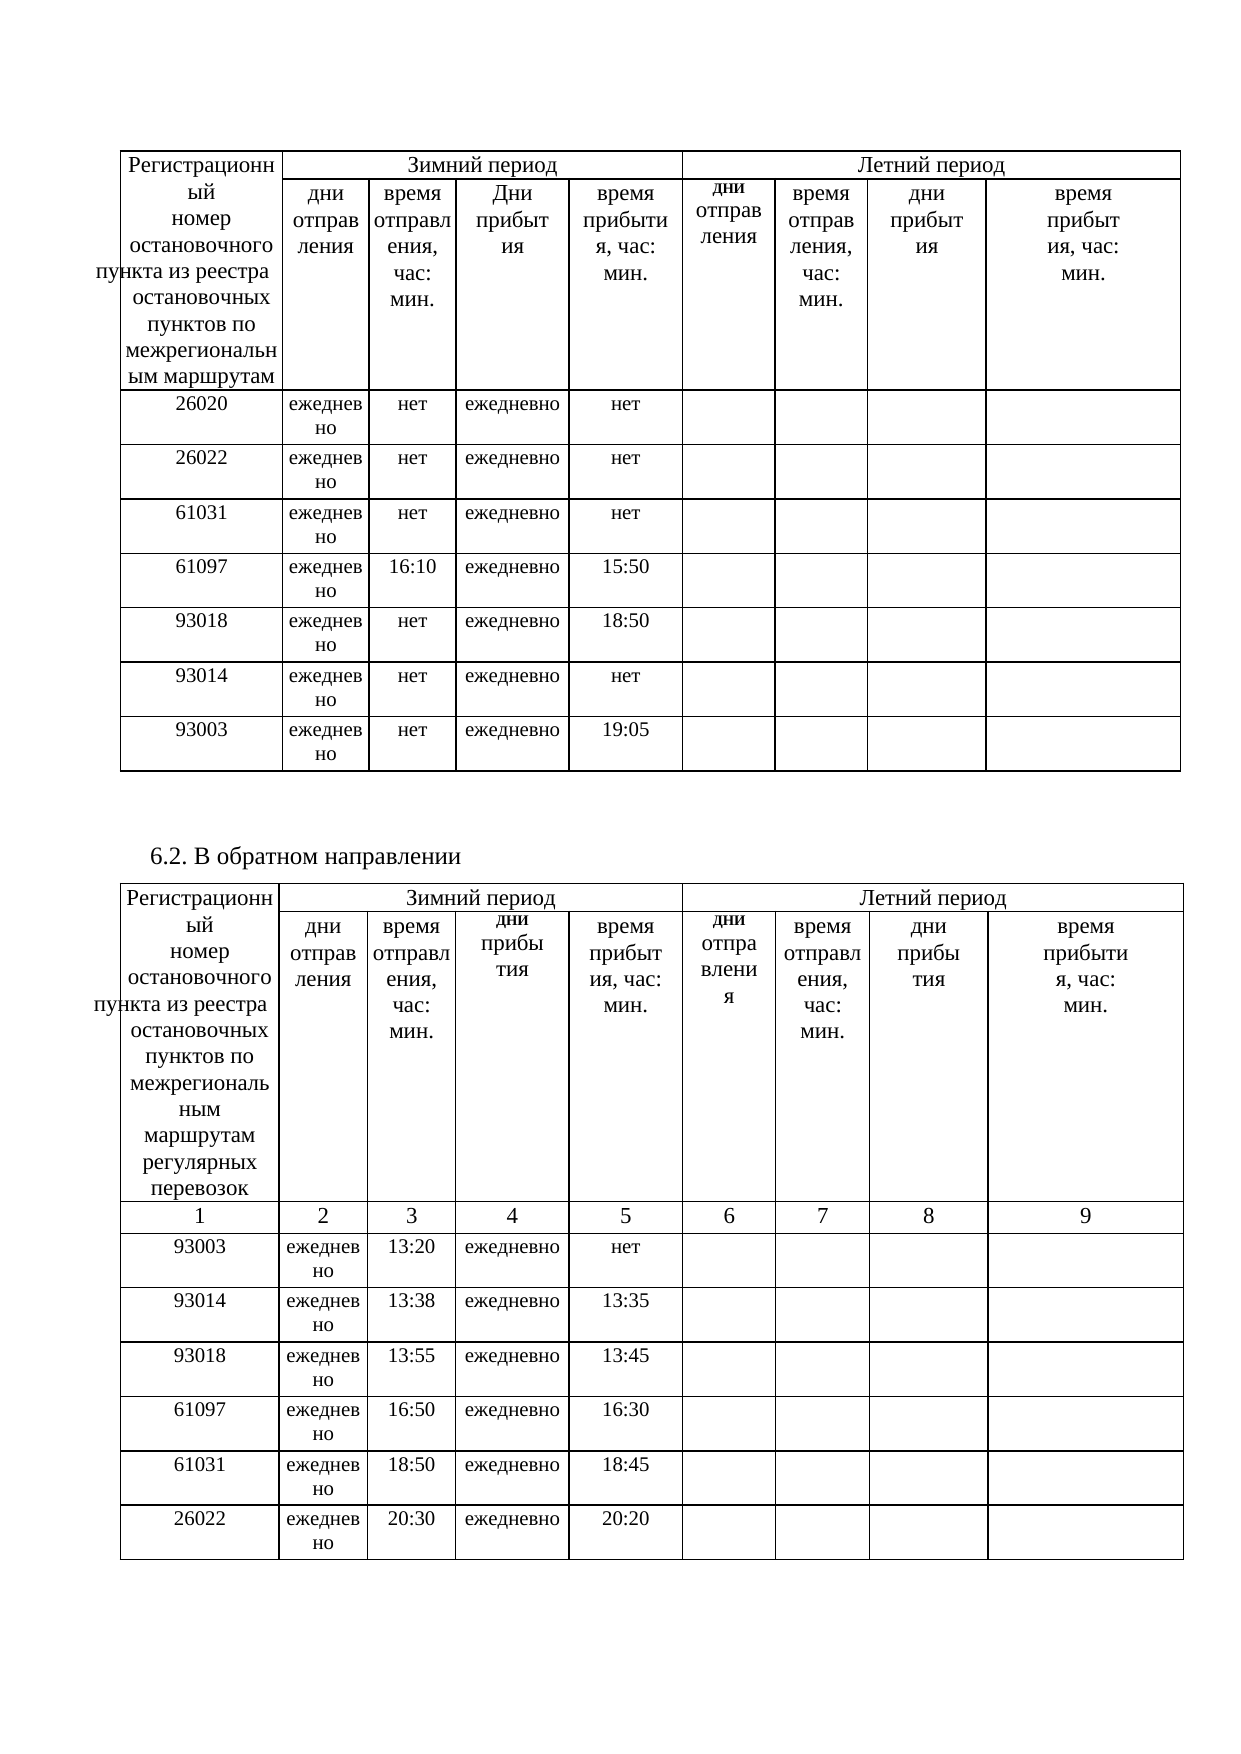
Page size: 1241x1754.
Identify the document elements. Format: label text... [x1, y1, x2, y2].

table_cell [683, 391, 774, 444]
table_cell 61097 [121, 554, 282, 607]
table_cell 5 [570, 1202, 682, 1232]
table_cell ежедневно [283, 608, 368, 661]
table_cell [989, 1397, 1183, 1450]
table_cell [868, 445, 985, 498]
table_cell 3 [368, 1202, 455, 1232]
table_cell ежедневно [457, 554, 568, 607]
table_cell 18:45 [570, 1452, 682, 1504]
table_cell ежедневно [457, 391, 568, 444]
table_cell [683, 500, 774, 552]
table_cell 1 [121, 1202, 278, 1232]
table_cell 9 [989, 1202, 1183, 1232]
table_cell 26022 [121, 445, 282, 498]
table_cell ежедневно [456, 1343, 568, 1396]
table_cell [989, 1343, 1183, 1396]
table_cell [870, 1234, 987, 1287]
table_cell [987, 500, 1180, 552]
table_cell [776, 1452, 869, 1504]
table_cell 93018 [121, 608, 282, 661]
table_cell ежедневно [280, 1397, 367, 1450]
table_cell время прибыт ия, час: мин. [570, 912, 682, 1201]
table_cell [776, 1234, 869, 1287]
table_header Зимний период [283, 152, 682, 178]
table_cell нет [370, 445, 455, 498]
table_cell 93018 [121, 1343, 278, 1396]
table_cell [683, 663, 774, 716]
table_cell [683, 1506, 775, 1559]
table_cell ежедневно [456, 1397, 568, 1450]
table_cell время прибыти я, час: мин. [570, 180, 682, 389]
table_cell [870, 1288, 987, 1341]
table_cell ДНИ прибы тия [456, 912, 568, 1201]
table_cell 93003 [121, 717, 282, 770]
table_cell [776, 1288, 869, 1341]
table_cell дни отправ ления [280, 912, 367, 1201]
table_cell 13:45 [570, 1343, 682, 1396]
table_cell [776, 445, 867, 498]
table_cell [683, 717, 774, 770]
table_cell [683, 1234, 775, 1287]
table_cell [683, 1343, 775, 1396]
table_cell 26022 [121, 1506, 278, 1559]
table_header Регистрационный номер остановочного пункта из реестра остановочных пунктов по межрегиональным маршрутам регулярных перевозок [121, 884, 278, 1201]
table_cell дни прибы тия [870, 912, 987, 1201]
table_cell ежедневно [456, 1288, 568, 1341]
table_cell время отправл ения, час: мин. [368, 912, 455, 1201]
table_cell ежедневно [457, 608, 568, 661]
table_cell ежедневно [456, 1452, 568, 1504]
table_header Летний период [683, 152, 1180, 178]
table_cell [987, 663, 1180, 716]
table_cell 8 [870, 1202, 987, 1232]
table_cell [989, 1288, 1183, 1341]
table_cell ежедневно [283, 445, 368, 498]
table_cell ежедневно [283, 500, 368, 552]
table_cell 93014 [121, 1288, 278, 1341]
table_cell 13:55 [368, 1343, 455, 1396]
table_cell время отправл ения, час: мин. [370, 180, 455, 389]
table_cell ежедневно [280, 1343, 367, 1396]
table_cell 16:10 [370, 554, 455, 607]
table_cell 13:35 [570, 1288, 682, 1341]
table_cell ДНИ отпра влени я [683, 912, 775, 1201]
table_cell [683, 608, 774, 661]
table_cell 20:30 [368, 1506, 455, 1559]
table_cell ежедневно [457, 663, 568, 716]
table_cell 18:50 [570, 608, 682, 661]
table_cell 15:50 [570, 554, 682, 607]
table_cell ежедневно [456, 1506, 568, 1559]
table_cell [987, 391, 1180, 444]
table_cell время отправ ления, час: мин. [776, 180, 867, 389]
table_cell 61097 [121, 1397, 278, 1450]
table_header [121, 152, 282, 389]
table_cell 61031 [121, 500, 282, 552]
table_cell [683, 1452, 775, 1504]
table_cell [868, 500, 985, 552]
table_cell дни прибыт ия [868, 180, 985, 389]
table_cell [870, 1397, 987, 1450]
table_cell нет [570, 445, 682, 498]
table_cell [987, 717, 1180, 770]
table_cell [989, 1452, 1183, 1504]
table_cell [987, 445, 1180, 498]
table_cell ежедневно [457, 445, 568, 498]
table_cell [776, 663, 867, 716]
table_cell 7 [776, 1202, 869, 1232]
table_cell ежедневно [283, 717, 368, 770]
table_cell [683, 1288, 775, 1341]
table_cell 19:05 [570, 717, 682, 770]
table_cell нет [370, 663, 455, 716]
table_cell ежедневно [283, 663, 368, 716]
table_cell 2 [280, 1202, 367, 1232]
table_cell [683, 554, 774, 607]
table_cell 4 [456, 1202, 568, 1232]
table_cell нет [370, 608, 455, 661]
table_cell нет [570, 1234, 682, 1287]
table_cell 16:50 [368, 1397, 455, 1450]
table_header Летний период [683, 884, 1183, 911]
table_cell ежедневно [283, 554, 368, 607]
table_cell нет [570, 391, 682, 444]
text 6.2. В обратном направлении [150, 841, 1090, 870]
table_cell [868, 554, 985, 607]
table_cell [868, 663, 985, 716]
table_cell время отправл ения, час: мин. [776, 912, 869, 1201]
table_cell [683, 1397, 775, 1450]
table_cell [987, 608, 1180, 661]
table_cell 16:30 [570, 1397, 682, 1450]
table_cell [776, 1397, 869, 1450]
table_cell [683, 445, 774, 498]
table_cell [870, 1452, 987, 1504]
table_cell [987, 554, 1180, 607]
table_cell [776, 717, 867, 770]
table_cell нет [370, 500, 455, 552]
table_cell нет [570, 500, 682, 552]
table_cell 61031 [121, 1452, 278, 1504]
table_cell [776, 1343, 869, 1396]
table_cell 18:50 [368, 1452, 455, 1504]
table_cell ежедневно [457, 500, 568, 552]
table_cell время прибыти я, час: мин. [989, 912, 1183, 1201]
table_header Зимний период [280, 884, 682, 911]
table_cell ежедневно [280, 1288, 367, 1341]
table_cell [868, 391, 985, 444]
table_cell [989, 1234, 1183, 1287]
table_cell ежедневно [280, 1234, 367, 1287]
table_cell [870, 1343, 987, 1396]
table_cell нет [570, 663, 682, 716]
table_cell нет [370, 391, 455, 444]
table_cell [870, 1506, 987, 1559]
table_cell [868, 717, 985, 770]
table_cell дни отправ ления [283, 180, 368, 389]
table_cell ежедневно [457, 717, 568, 770]
table_cell [989, 1506, 1183, 1559]
table_cell ежедневно [280, 1452, 367, 1504]
table_cell 93003 [121, 1234, 278, 1287]
table_cell 13:20 [368, 1234, 455, 1287]
table_cell 93014 [121, 663, 282, 716]
table_cell ежедневно [280, 1506, 367, 1559]
table_cell 13:38 [368, 1288, 455, 1341]
table_cell [776, 391, 867, 444]
table_cell [776, 1506, 869, 1559]
table_cell ежедневно [283, 391, 368, 444]
table_cell нет [370, 717, 455, 770]
table_cell [776, 500, 867, 552]
table_cell Дни прибыт ия [457, 180, 568, 389]
table_cell время прибыт ия, час: мин. [987, 180, 1180, 389]
table_cell 6 [683, 1202, 775, 1232]
table_cell ДНИ отправ ления [683, 180, 774, 389]
table_cell [868, 608, 985, 661]
table_cell [776, 608, 867, 661]
table_cell 26020 [121, 391, 282, 444]
table_cell ежедневно [456, 1234, 568, 1287]
table_cell 20:20 [570, 1506, 682, 1559]
table_cell [776, 554, 867, 607]
